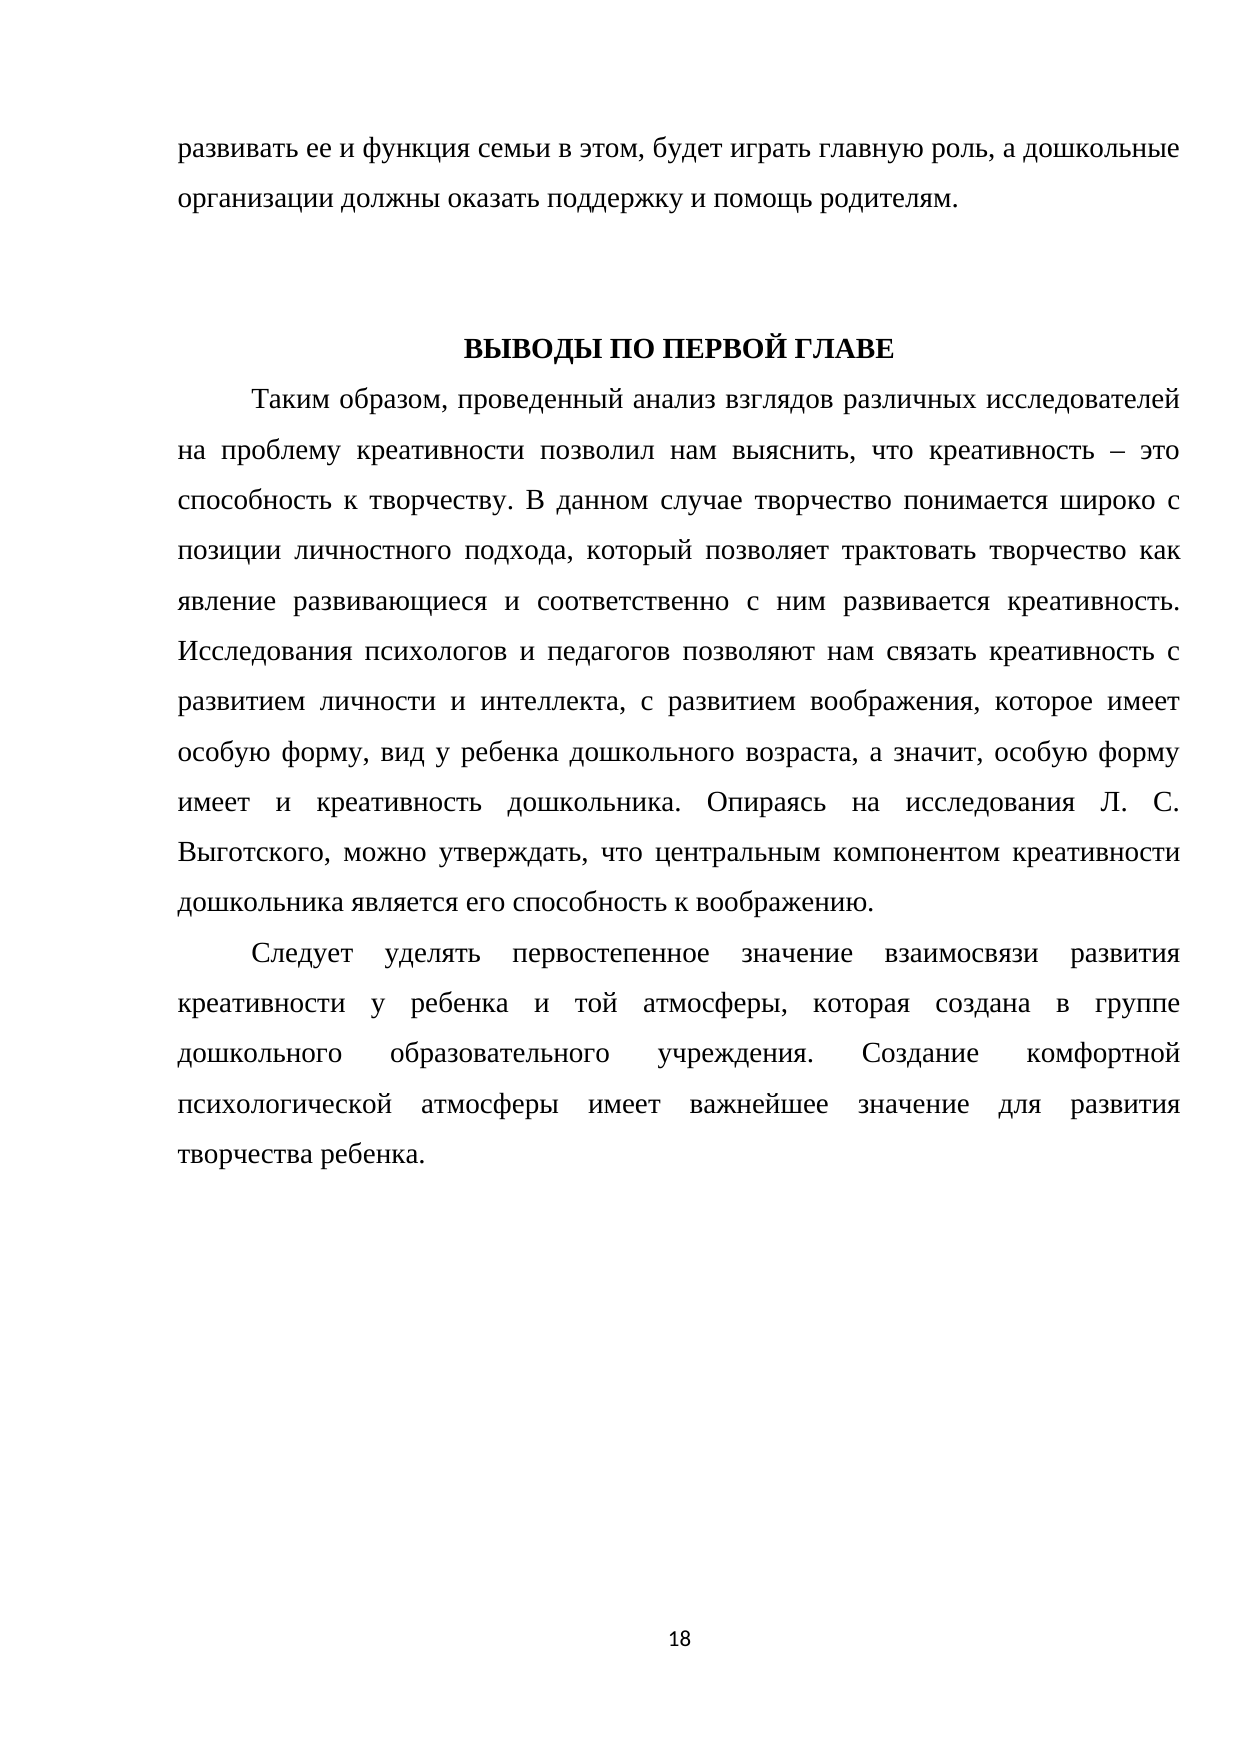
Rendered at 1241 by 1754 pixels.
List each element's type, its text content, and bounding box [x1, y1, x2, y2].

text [177, 130, 1181, 214]
text ВЫВОДЫ ПО ПЕРВОЙ ГЛАВЕ [177, 331, 1181, 365]
text Таким образом, проведенный анализ взглядов различных исследователей на проблему креативности позволил нам выяснить, что креативность – это способность к творчеству. В данном случае творчество понимается широко с позиции личностного подхода, который позволяет трактовать творчество как явление развивающиеся и соответственно с ним развивается креативность. Исследования психологов и педагогов позволяют нам связать креативность с развитием личности и интеллекта, с развитием воображения, которое имеет особую форму, вид у ребенка дошкольного возраста, а значит, особую форму имеет и креативность дошкольника. Опираясь на исследования Л. С. Выготского, можно утверждать, что центральным компонентом креативности дошкольника является его способность к воображению. [177, 381, 1181, 918]
text Следует уделять первостепенное значение взаимосвязи развития креативности у ребенка и той атмосферы, которая создана в группе дошкольного образовательного учреждения. Создание комфортной психологической атмосферы имеет важнейшее значение для развития творчества ребенка. [177, 935, 1181, 1170]
